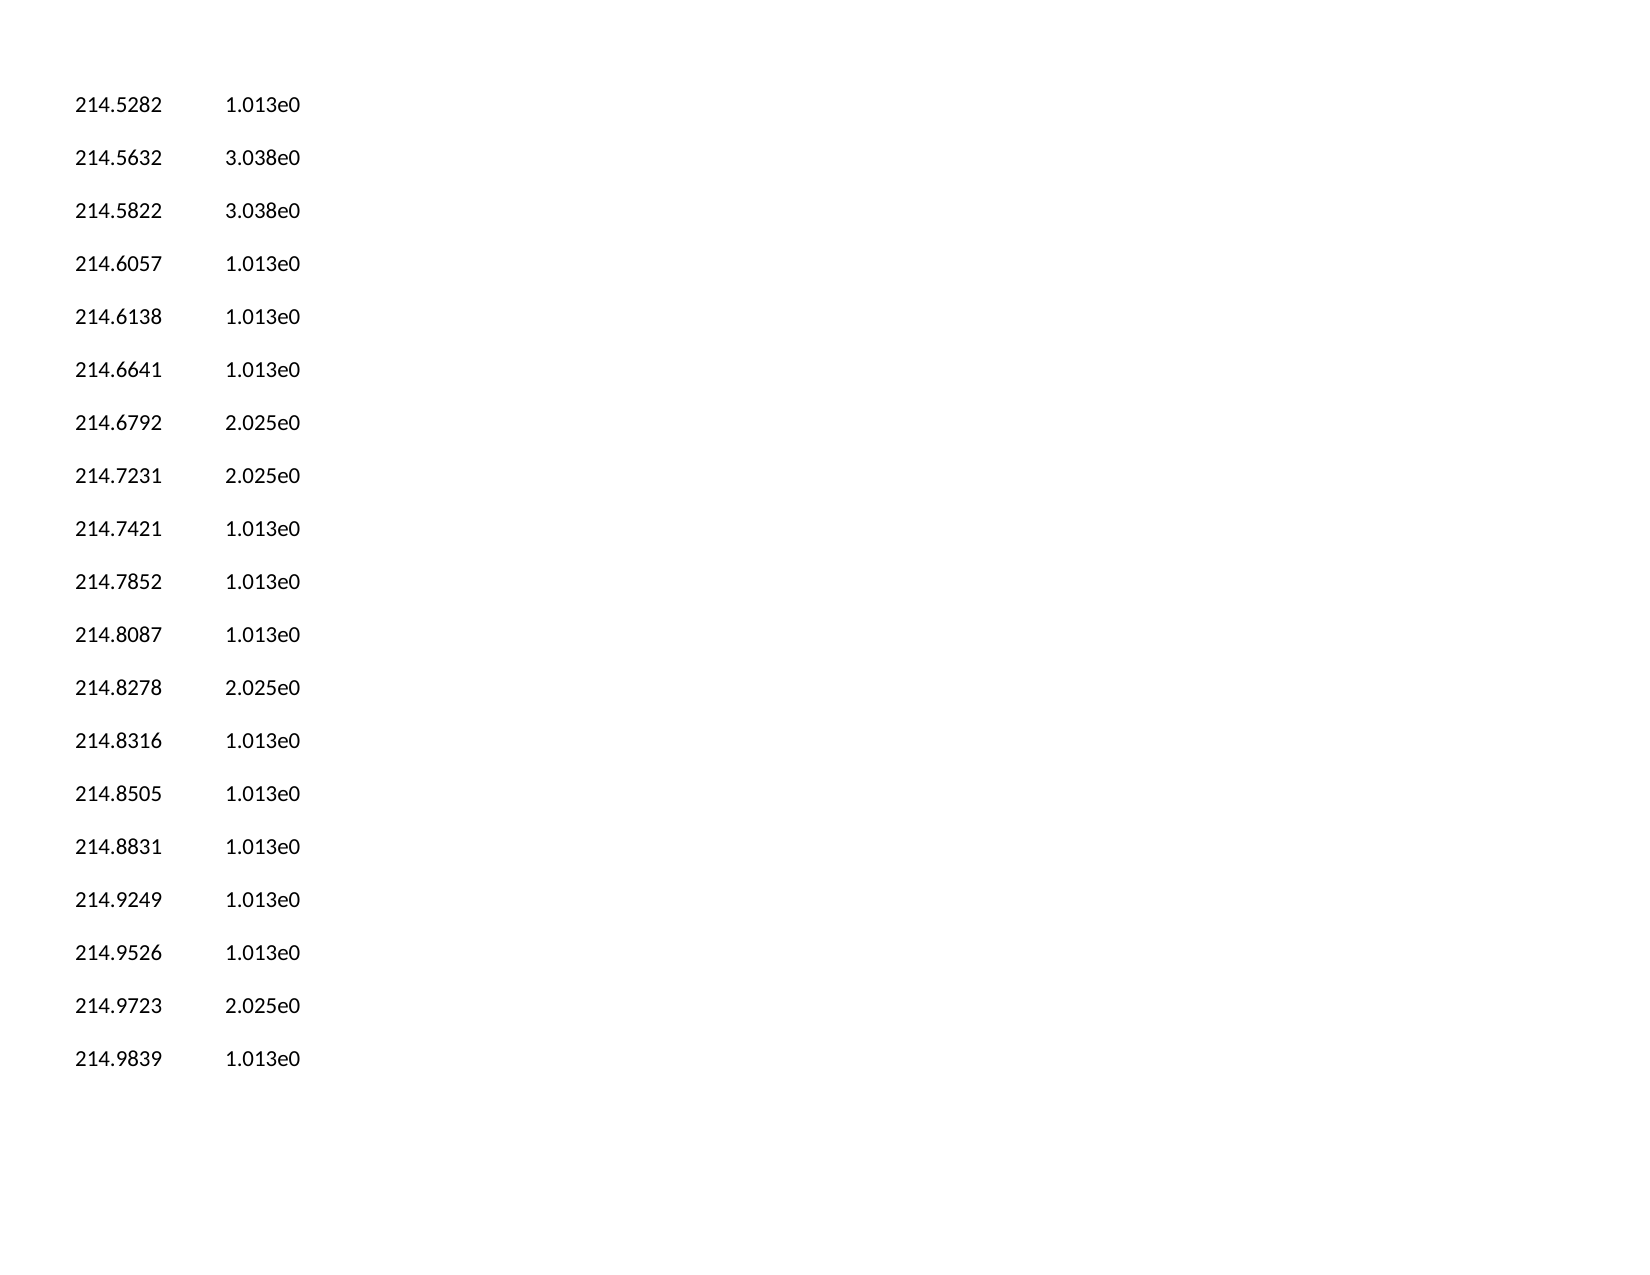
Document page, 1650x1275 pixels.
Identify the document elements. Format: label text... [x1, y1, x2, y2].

text 214.6057 1.013e0 [75, 249, 1563, 277]
text 214.7231 2.025e0 [75, 461, 1563, 489]
text 214.9839 1.013e0 [75, 1044, 1563, 1072]
text 214.6138 1.013e0 [75, 302, 1563, 330]
text 214.8087 1.013e0 [75, 620, 1563, 648]
text 214.5282 1.013e0 [75, 90, 1563, 118]
text 214.7421 1.013e0 [75, 514, 1563, 542]
text 214.9723 2.025e0 [75, 991, 1563, 1019]
text 214.6792 2.025e0 [75, 408, 1563, 436]
text 214.5822 3.038e0 [75, 196, 1563, 224]
text 214.9249 1.013e0 [75, 885, 1563, 913]
text 214.6641 1.013e0 [75, 355, 1563, 383]
text 214.8831 1.013e0 [75, 832, 1563, 860]
text 214.7852 1.013e0 [75, 567, 1563, 595]
text 214.8316 1.013e0 [75, 726, 1563, 754]
text 214.5632 3.038e0 [75, 143, 1563, 171]
text 214.9526 1.013e0 [75, 938, 1563, 966]
text 214.8505 1.013e0 [75, 779, 1563, 807]
text 214.8278 2.025e0 [75, 673, 1563, 701]
